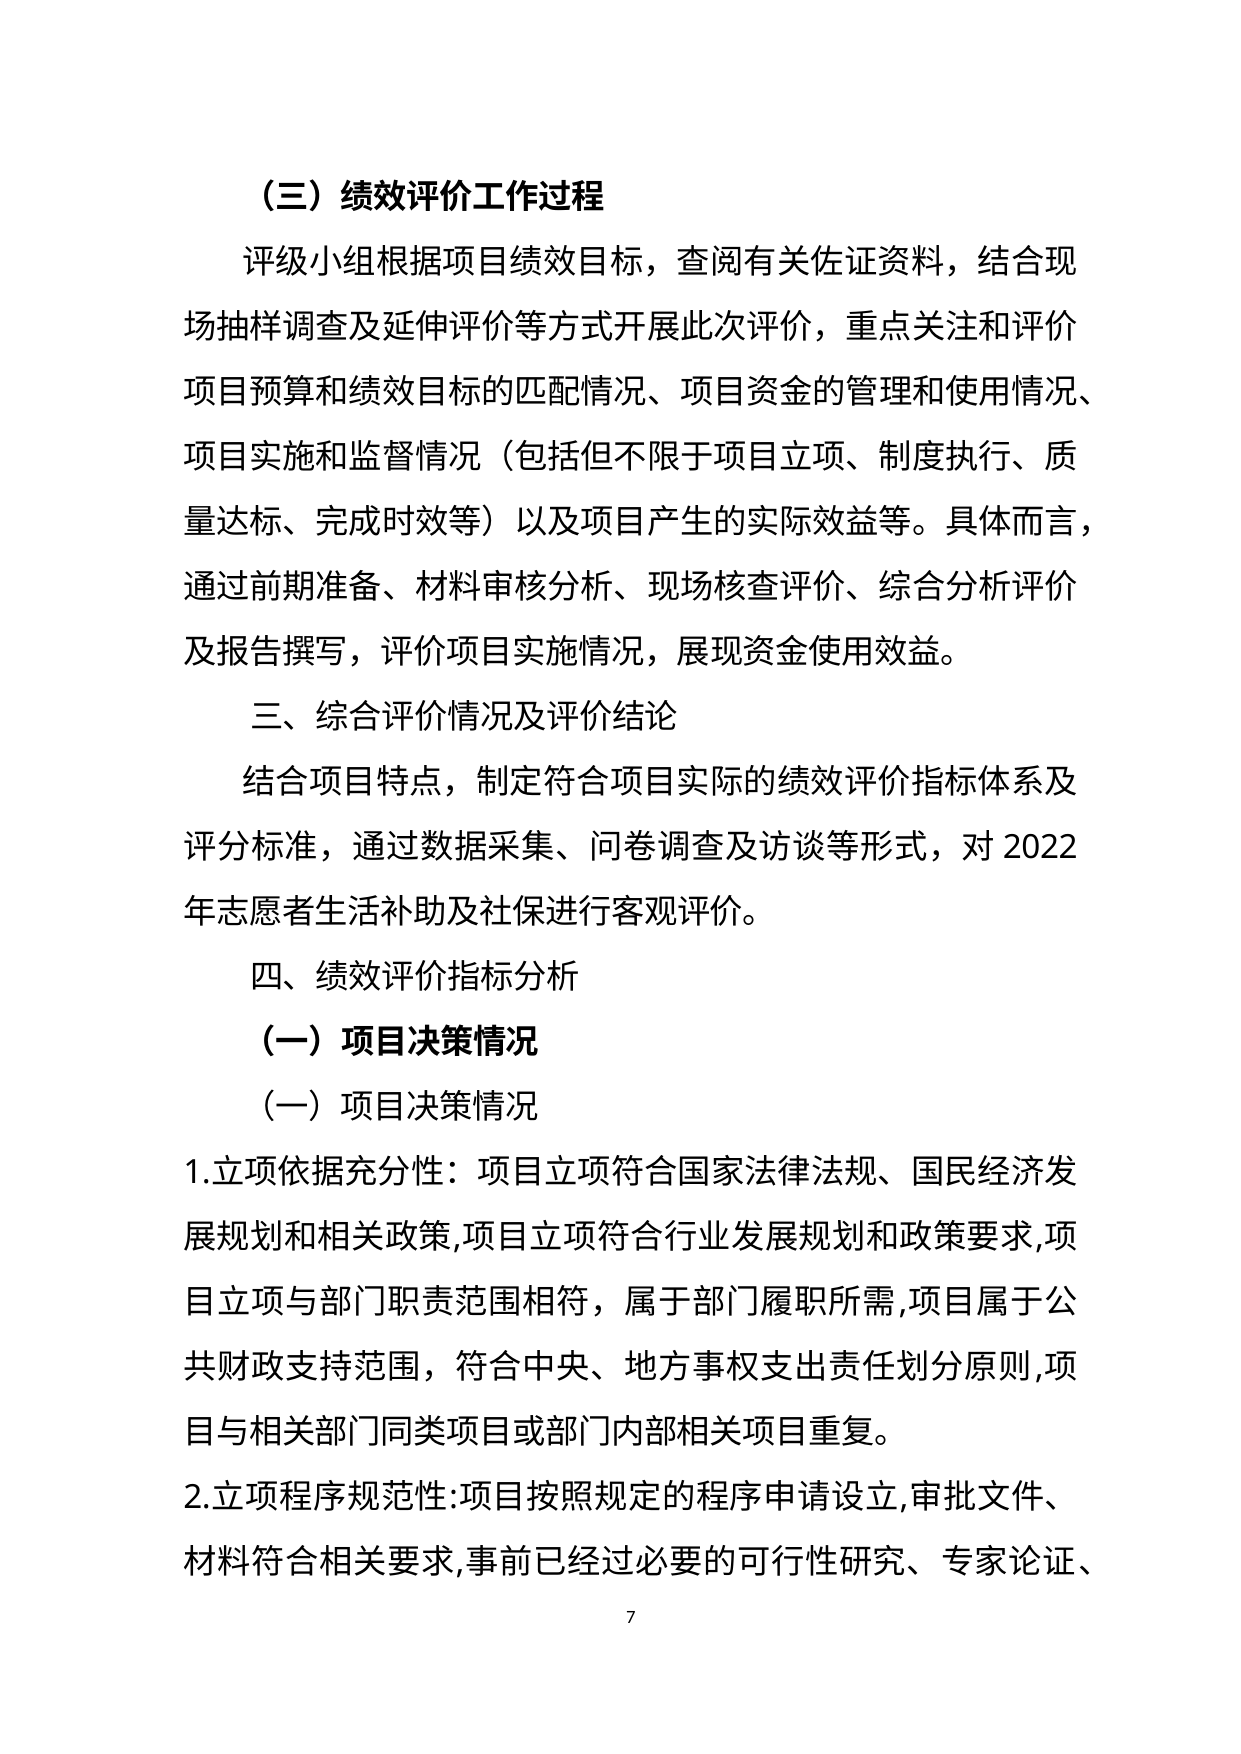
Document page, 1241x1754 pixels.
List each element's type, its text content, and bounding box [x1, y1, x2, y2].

text （三）绩效评价工作过程 [183, 162, 1078, 227]
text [183, 1072, 1078, 1592]
text 四、绩效评价指标分析 [183, 942, 1078, 1007]
text 结合项目特点，制定符合项目实际的绩效评价指标体系及评分标准，通过数据采集、问卷调查及访谈等形式，对2022年志愿者生活补助及社保进行客观评价。 [183, 747, 1078, 942]
text 评级小组根据项目绩效目标，查阅有关佐证资料，结合现场抽样调查及延伸评价等方式开展此次评价，重点关注和评价项目预算和绩效目标的匹配情况、项目资金的管理和使用情况、项目实施和监督情况（包括但不限于项目立项、制度执行、质量达标、完成时效等）以及项目产生的实际效益等。具体而言，通过前期准备、材料审核分析、现场核查评价、综合分析评价及报告撰写，评价项目实施情况，展现资金使用效益。 [183, 227, 1078, 682]
text 三、综合评价情况及评价结论 [183, 682, 1078, 747]
text （一）项目决策情况 [183, 1007, 1078, 1072]
